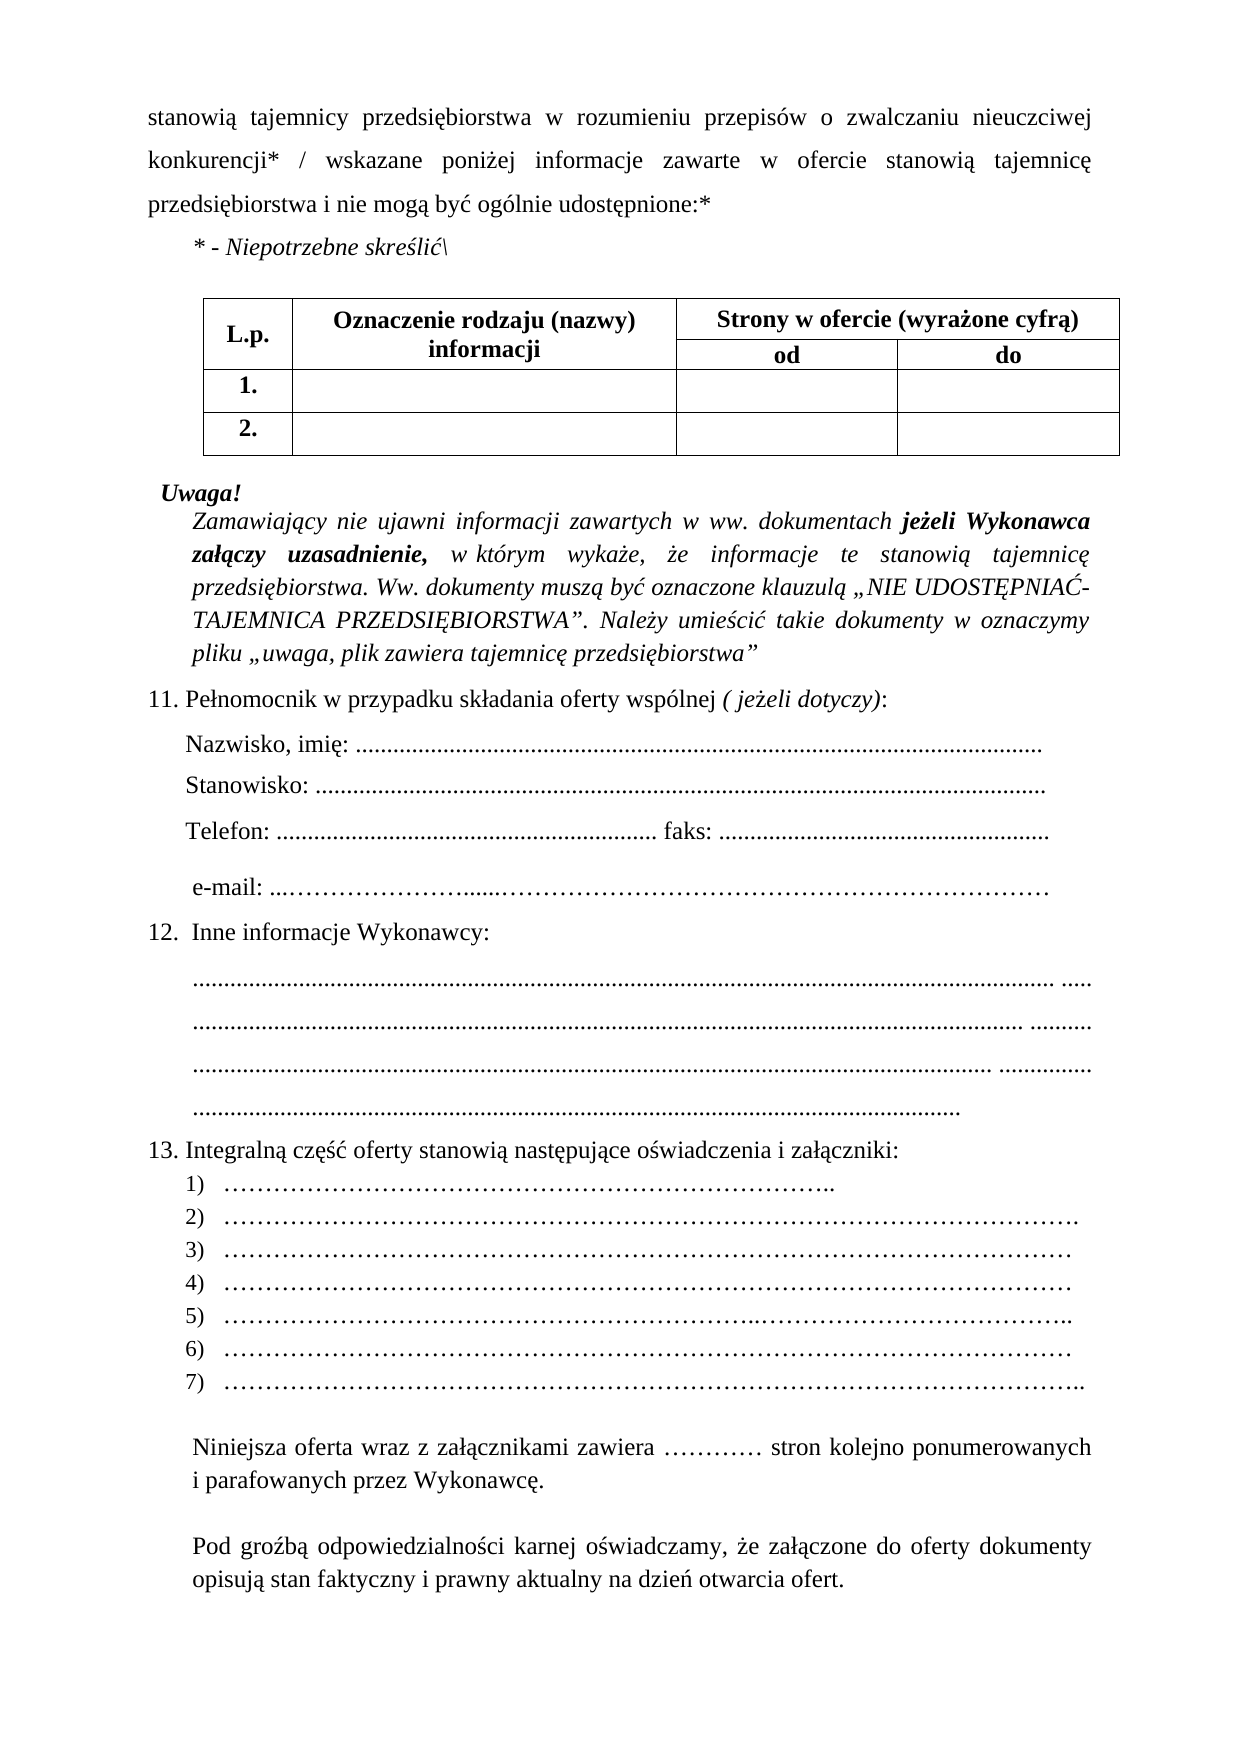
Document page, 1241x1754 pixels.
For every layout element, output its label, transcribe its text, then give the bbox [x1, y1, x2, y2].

table_header Oznaczenie rodzaju (nazwy) informacji [293, 299, 676, 369]
table_cell od [677, 340, 897, 369]
text Stanowisko: ..................................................................................................................... [148, 771, 1093, 799]
list e-mail: ...…………………......………………………………………………………… [192, 872, 1093, 900]
list …………………………………………………………………………………………. [185, 1201, 1093, 1230]
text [148, 102, 1093, 217]
list ………………………………………………………………………………………….. [185, 1366, 1093, 1395]
list * - Niepotrzebne skreślić\ [192, 232, 1093, 261]
list ……………………………………………………………….. [185, 1168, 1093, 1197]
text 13. Integralną część oferty stanowią następujące oświadczenia i załączniki: [148, 1135, 1093, 1164]
table_header Strony w ofercie (wyrażone cyfrą) [677, 299, 1119, 339]
text Pod groźbą odpowiedzialności karnej oświadczamy, że załączone do oferty dokumenty opisują stan faktyczny i prawny aktualny na dzień otwarcia ofert. [192, 1531, 1093, 1593]
table_cell [677, 370, 897, 412]
list ………………………………………………………………………………………… [185, 1267, 1093, 1296]
table_header L.p. [204, 299, 292, 369]
text Nazwisko, imię: .............................................................................................................. [148, 729, 1093, 758]
text 11. Pełnomocnik w przypadku składania oferty wspólnej ( jeżeli dotyczy): [148, 684, 1093, 712]
text Uwaga! [148, 481, 1093, 506]
table_cell [898, 370, 1119, 412]
table_cell 2. [204, 413, 292, 455]
table_cell do [898, 340, 1119, 369]
list ………………………………………………………..……………………………….. [185, 1300, 1093, 1329]
text Telefon: ............................................................. faks: ..................................................... [148, 816, 1093, 845]
table_cell [677, 413, 897, 455]
text Niniejsza oferta wraz z załącznikami zawiera ………… stron kolejno ponumerowanych i parafowanych przez Wykonawcę. [192, 1432, 1093, 1494]
text Zamawiający nie ujawni informacji zawartych w ww. dokumentach jeżeli Wykonawca załączy uzasadnienie, w którym wykaże, że informacje te stanowią tajemnicę przedsiębiorstwa. Ww. dokumenty muszą być oznaczone klauzulą „NIE UDOSTĘPNIAĆ-TAJEMNICA PRZEDSIĘBIORSTWA”. Należy umieścić takie dokumenty w oznaczymy pliku „uwaga, plik zawiera tajemnicę przedsiębiorstwa” [192, 506, 1093, 667]
table_cell [293, 413, 676, 455]
table_cell [293, 370, 676, 412]
list ………………………………………………………………………………………… [185, 1333, 1093, 1362]
list ………………………………………………………………………………………… [185, 1234, 1093, 1263]
table_cell [898, 413, 1119, 455]
text .......................................................................................................................................... .......................................................................................................................................... .......................................................................................................................................... .......................................................................................................................................... [192, 963, 1093, 1121]
text 12. Inne informacje Wykonawcy: [148, 917, 1093, 946]
table_cell 1. [204, 370, 292, 412]
